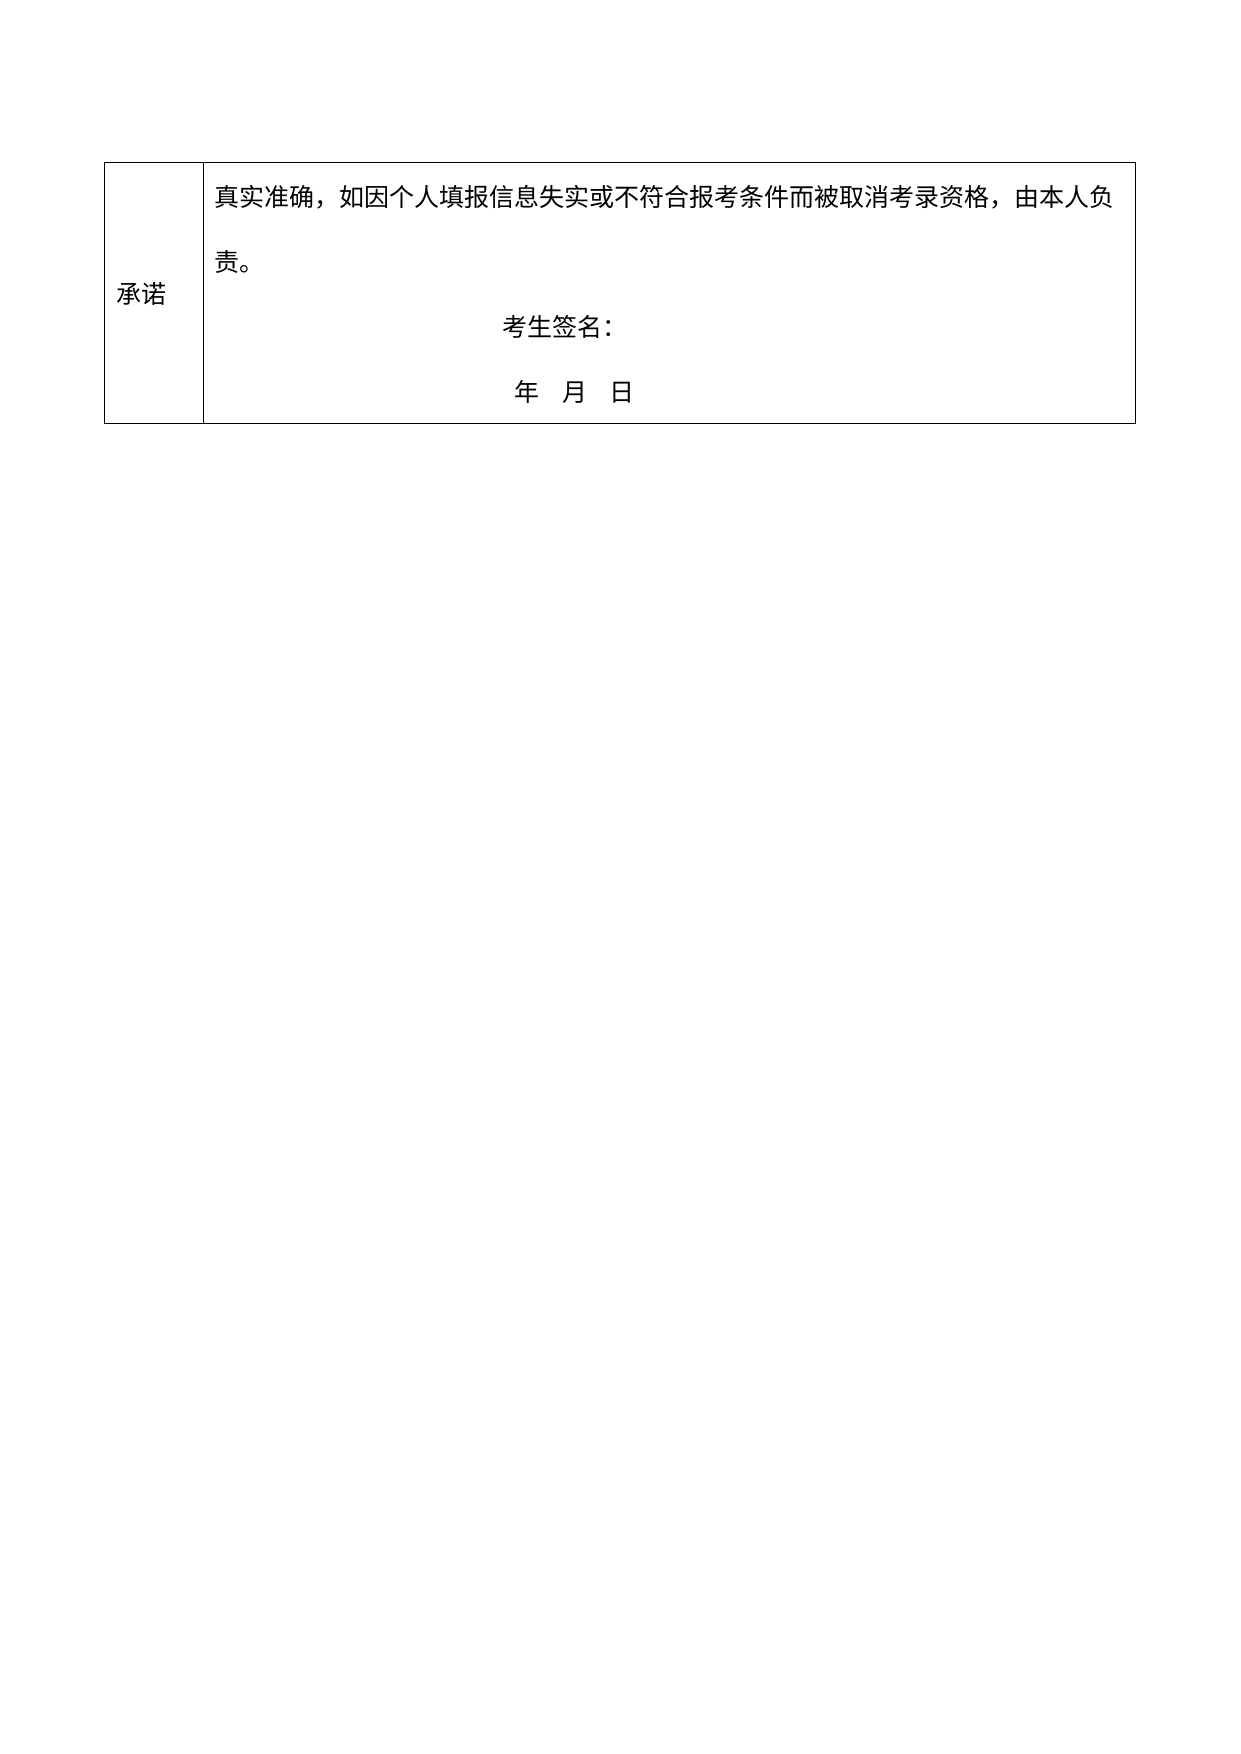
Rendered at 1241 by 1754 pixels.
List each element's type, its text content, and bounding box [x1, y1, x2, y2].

table_cell 本人 承诺 [105, 163, 203, 423]
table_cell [204, 163, 1135, 423]
